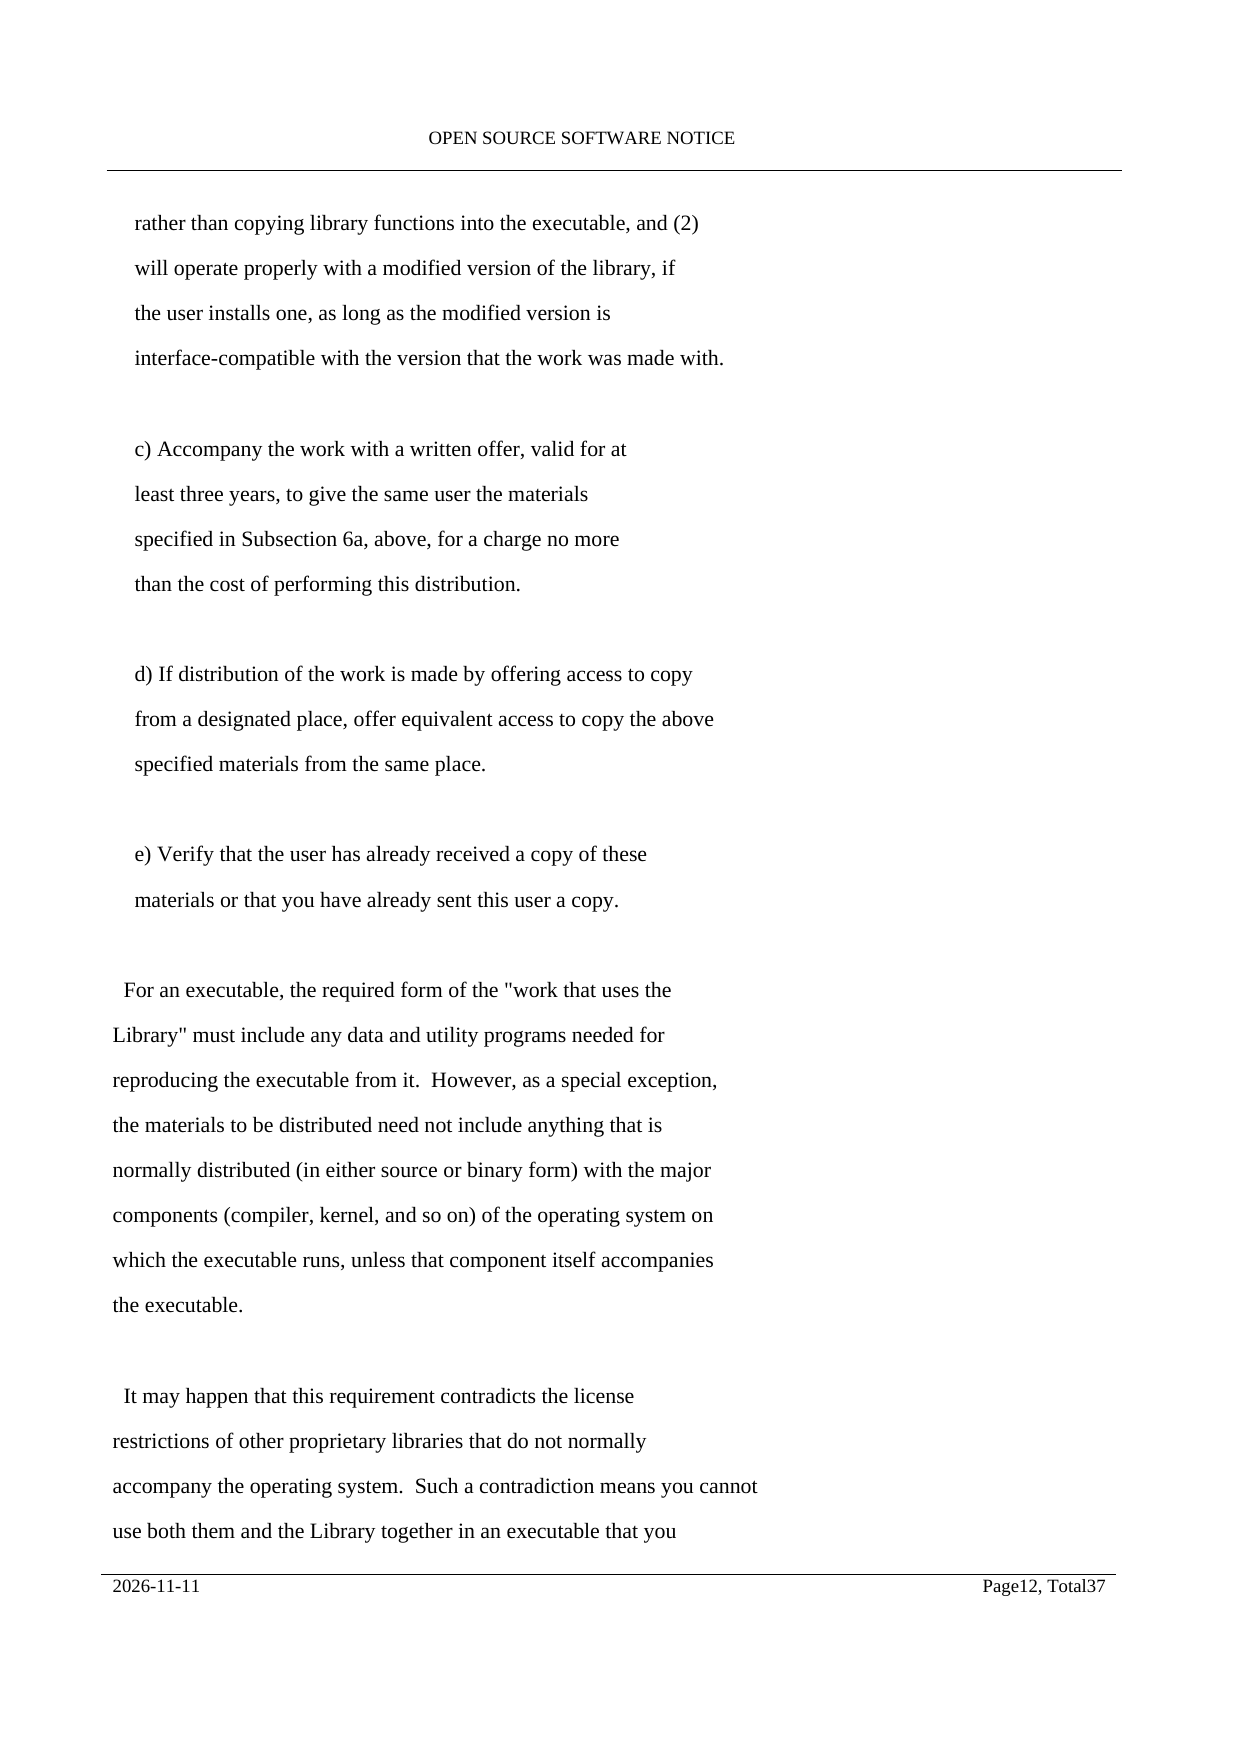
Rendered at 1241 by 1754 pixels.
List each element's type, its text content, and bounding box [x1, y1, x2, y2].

text For an executable, the required form of the "work that uses the [112, 973, 1128, 1006]
text specified materials from the same place. [112, 748, 1128, 780]
text e) Verify that the user has already received a copy of these [112, 838, 1128, 870]
text c) Accompany the work with a written offer, valid for at [112, 432, 1128, 464]
text specified in Subsection 6a, above, for a charge no more [112, 522, 1128, 554]
text It may happen that this requirement contradicts the license [112, 1379, 1128, 1412]
text materials or that you have already sent this user a copy. [112, 883, 1128, 915]
text accompany the operating system. Such a contradiction means you cannot [112, 1469, 1128, 1502]
text which the executable runs, unless that component itself accompanies [112, 1244, 1128, 1276]
text rather than copying library functions into the executable, and (2) [112, 206, 1128, 239]
text will operate properly with a modified version of the library, if [112, 251, 1128, 284]
text normally distributed (in either source or binary form) with the major [112, 1153, 1128, 1186]
text least three years, to give the same user the materials [112, 477, 1128, 509]
text interface-compatible with the version that the work was made with. [112, 342, 1128, 374]
text d) If distribution of the work is made by offering access to copy [112, 657, 1128, 690]
text Library" must include any data and utility programs needed for [112, 1018, 1128, 1051]
text reproducing the executable from it. However, as a special exception, [112, 1063, 1128, 1096]
text the executable. [112, 1289, 1128, 1321]
text from a designated place, offer equivalent access to copy the above [112, 702, 1128, 735]
text restrictions of other proprietary libraries that do not normally [112, 1424, 1128, 1457]
text than the cost of performing this distribution. [112, 567, 1128, 600]
text the materials to be distributed need not include anything that is [112, 1108, 1128, 1141]
text components (compiler, kernel, and so on) of the operating system on [112, 1199, 1128, 1231]
text the user installs one, as long as the modified version is [112, 297, 1128, 329]
text use both them and the Library together in an executable that you [112, 1514, 1128, 1547]
